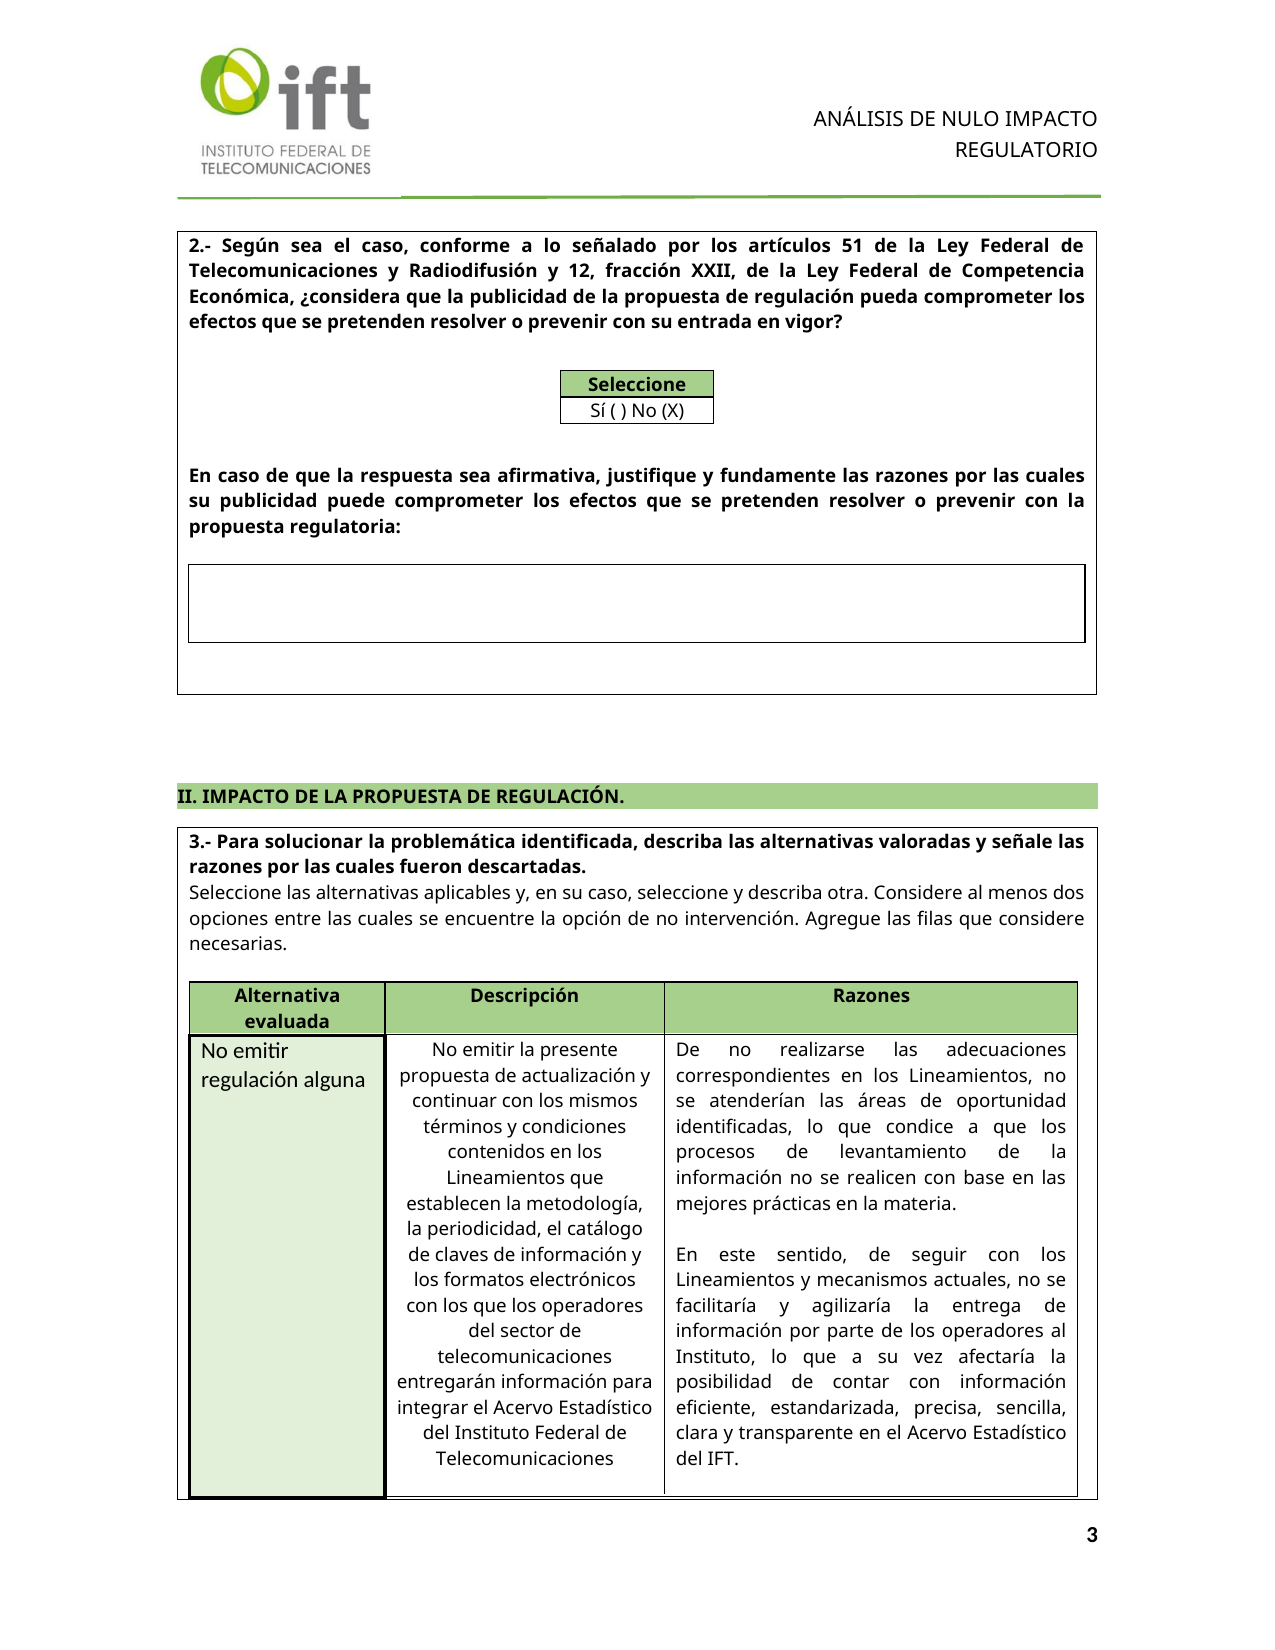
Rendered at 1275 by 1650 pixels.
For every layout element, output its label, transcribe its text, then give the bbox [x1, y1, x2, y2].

table_header 2.- Según sea el caso, conforme a lo señalado por los artículos 51 de la Ley Federal de Telecomunicaciones y Radiodifusión y 12, fracción XXII, de la Ley Federal de Competencia Económica, ¿considera que la publicidad de la propuesta de regulación pueda comprometer los efectos que se pretenden resolver o prevenir con su entrada en vigor? En caso de que la respuesta sea afirmativa, justifique y fundamente las razones por las cuales su publicidad puede comprometer los efectos que se pretenden resolver o prevenir con la propuesta regulatoria: [178, 232, 1096, 694]
text II. IMPACTO DE LA PROPUESTA DE REGULACIÓN. [177, 783, 1098, 809]
picture [177, 42, 401, 197]
